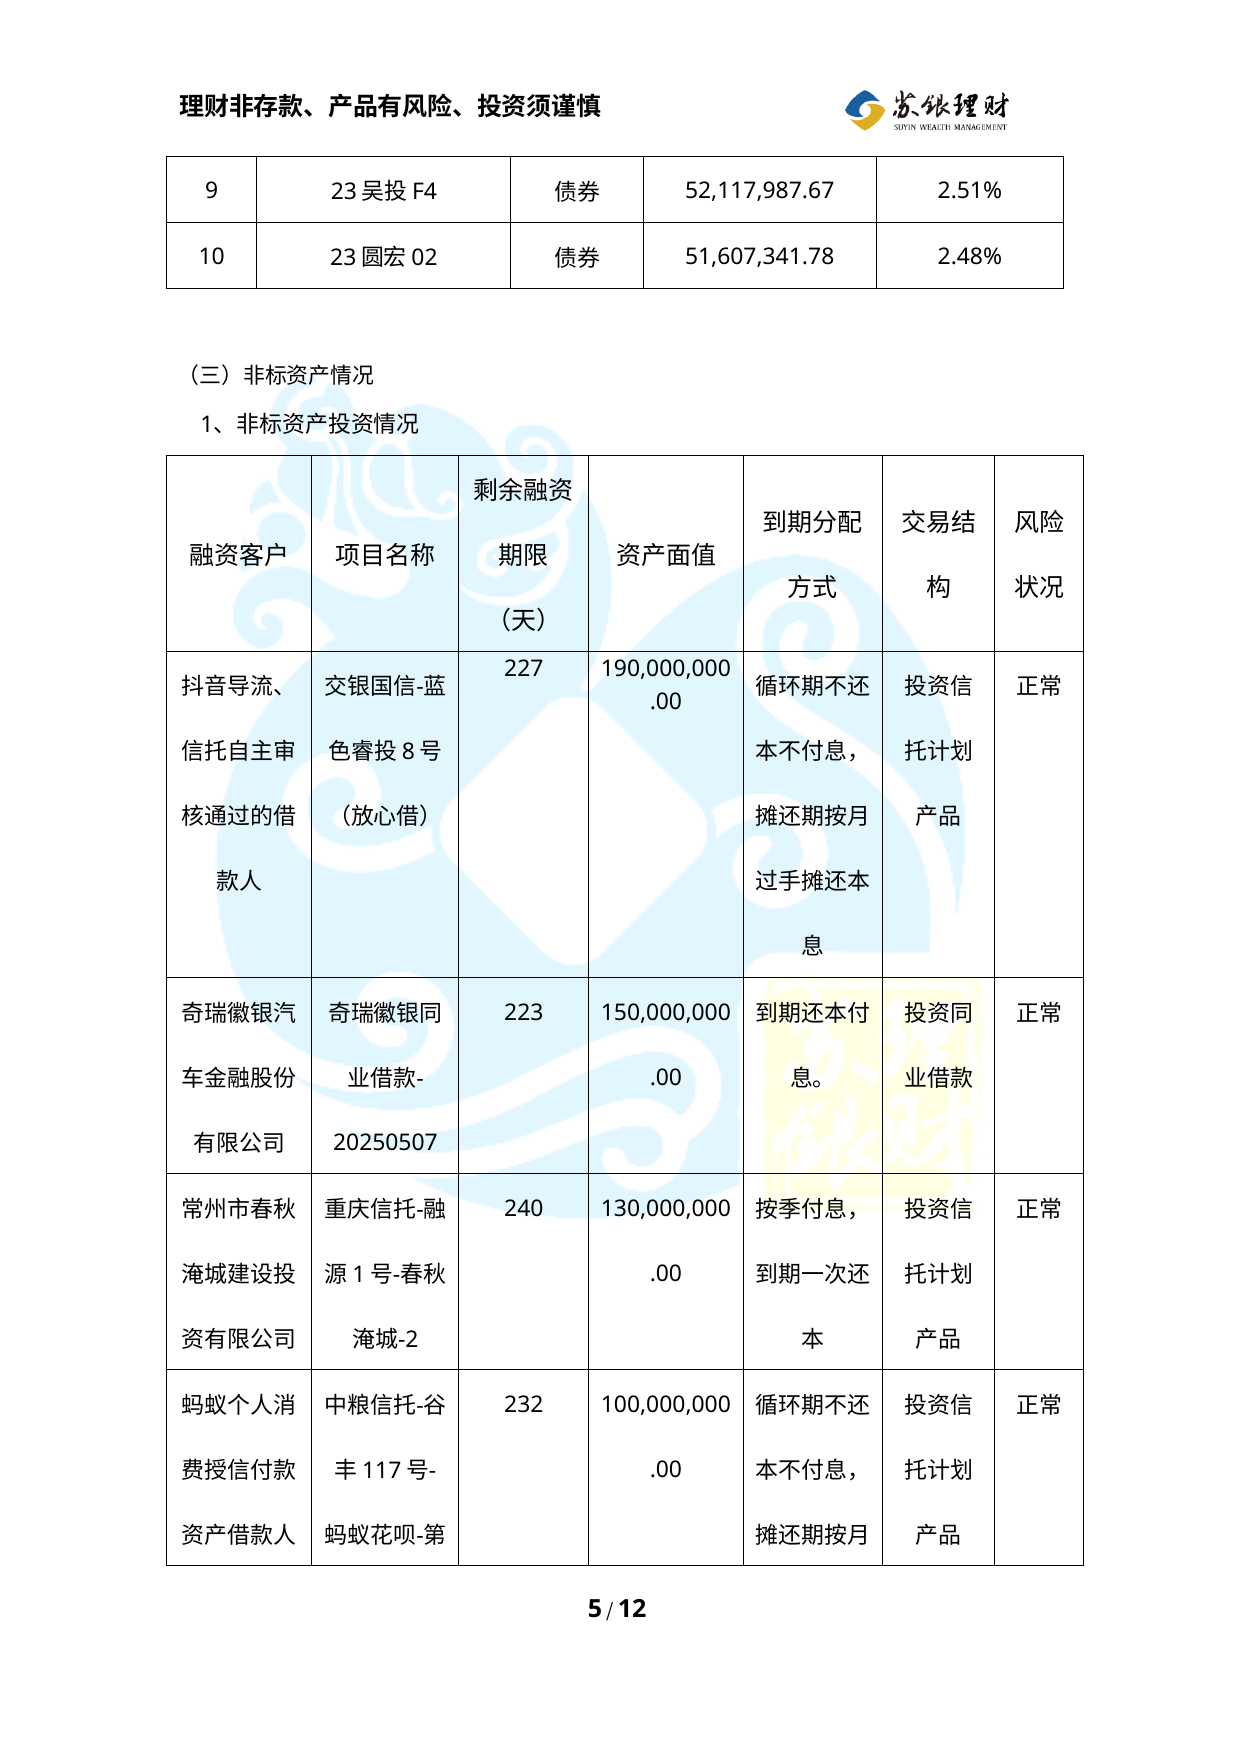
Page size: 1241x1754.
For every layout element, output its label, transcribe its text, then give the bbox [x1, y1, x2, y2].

table_cell 2.51% [877, 157, 1063, 222]
table_cell 到期还本付息。 [744, 978, 882, 1173]
table_cell 蚂蚁个人消费授信付款资产借款人 [167, 1370, 311, 1565]
table_cell 130,000,000.00 [589, 1174, 743, 1369]
table_cell 232 [459, 1370, 588, 1565]
table_cell 正常 [995, 978, 1083, 1173]
subtitle 非标资产情况 [177, 357, 1053, 390]
table_header 资产面值 [589, 456, 743, 651]
table_cell 债券 [511, 223, 643, 288]
table_cell 投资同业借款 [883, 978, 994, 1173]
table_cell 10 [167, 223, 256, 288]
table_cell 奇瑞徽银汽车金融股份有限公司 [167, 978, 311, 1173]
table_cell 23吴投F4 [257, 157, 510, 222]
table_header 融资客户 [167, 456, 311, 651]
table_cell 债券 [511, 157, 643, 222]
text 1、非标资产投资情况 [177, 390, 1053, 455]
table_cell 常州市春秋淹城建设投资有限公司 [167, 1174, 311, 1369]
table_cell 240 [459, 1174, 588, 1369]
table_cell 抖音导流、信托自主审核通过的借款人 [167, 652, 311, 977]
table_cell 奇瑞徽银同业借款-20250507 [312, 978, 458, 1173]
table_cell 循环期不还本不付息，摊还期按月过手摊还本息 [744, 1370, 882, 1565]
table_cell 投资信托计划产品 [883, 652, 994, 977]
picture [820, 72, 1039, 143]
table_cell 按季付息，到期一次还本 [744, 1174, 882, 1369]
table_cell 交银国信-蓝色睿投8号（放心借） [312, 652, 458, 977]
table_cell 100,000,000.00 [589, 1370, 743, 1565]
table_cell 9 [167, 157, 256, 222]
table_cell 正常 [995, 1370, 1083, 1565]
table_cell 正常 [995, 652, 1083, 977]
table_cell 循环期不还本不付息，摊还期按月过手摊还本息 [744, 652, 882, 977]
table_cell 51,607,341.78 [644, 223, 876, 288]
table_cell 150,000,000.00 [589, 978, 743, 1173]
table_cell 2.48% [877, 223, 1063, 288]
table_cell 投资信托计划产品 [883, 1174, 994, 1369]
table_cell 投资信托计划产品 [883, 1370, 994, 1565]
table_cell 190,000,000.00 [589, 652, 743, 977]
table_header 剩余融资期限（天） [459, 456, 588, 651]
table_cell 227 [459, 652, 588, 977]
table_cell 23圆宏02 [257, 223, 510, 288]
table_cell 中粮信托-谷丰117号-蚂蚁花呗-第七期 [312, 1370, 458, 1565]
table_cell 正常 [995, 1174, 1083, 1369]
table_cell 223 [459, 978, 588, 1173]
table_header 风险状况 [995, 456, 1083, 651]
table_cell 52,117,987.67 [644, 157, 876, 222]
table_header 交易结构 [883, 456, 994, 651]
table_cell 重庆信托-融源1号-春秋淹城-2 [312, 1174, 458, 1369]
table_header 项目名称 [312, 456, 458, 651]
table_header 到期分配方式 [744, 456, 882, 651]
